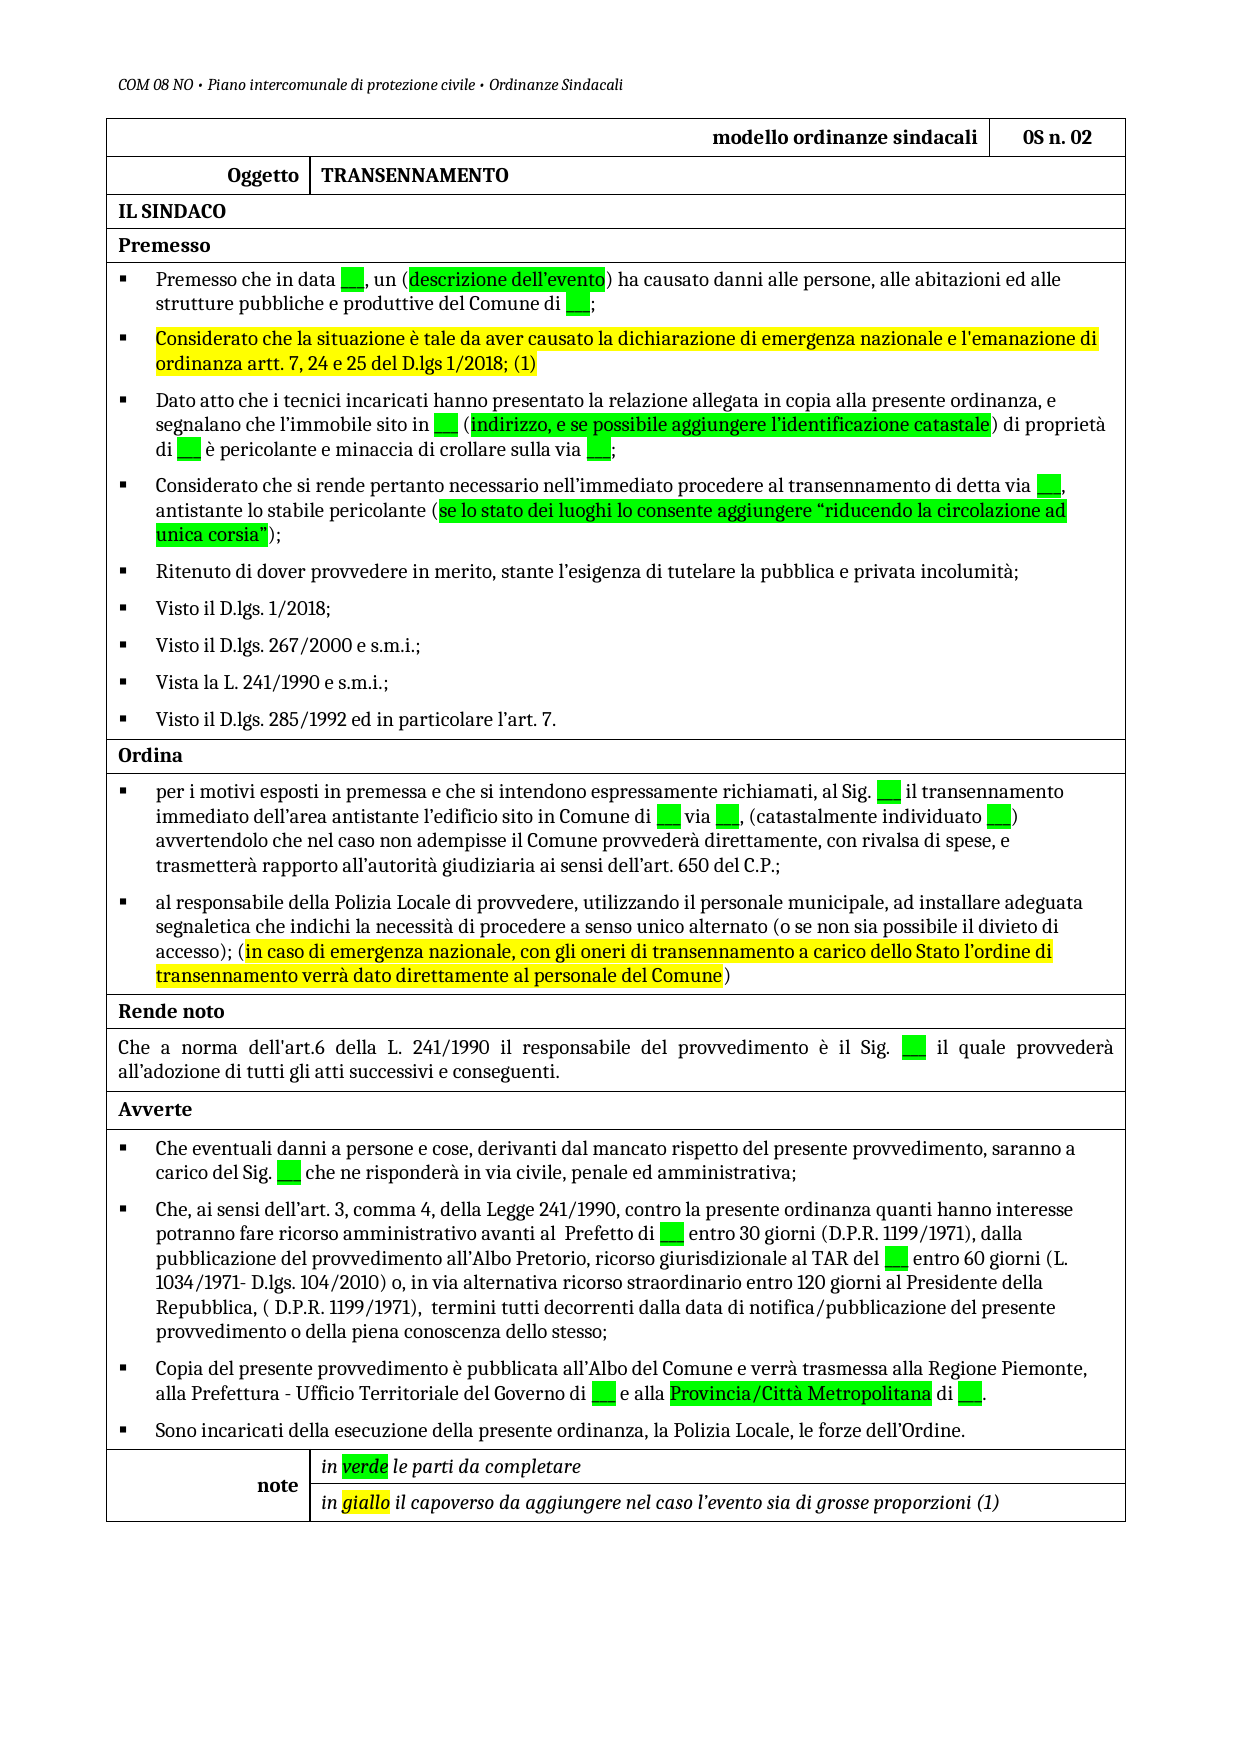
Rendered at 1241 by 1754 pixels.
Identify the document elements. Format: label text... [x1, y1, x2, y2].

table_cell per i motivi esposti in premessa e che si intendono espressamente richiamati, al Sig. ___ il transennamento immediato dell’area antistante l’edificio sito in Comune di ___ via ___, (catastalmente individuato ___) avvertendolo che nel caso non adempisse il Comune provvederà direttamente, con rivalsa di spese, e trasmetterà rapporto all’autorità giudiziaria ai sensi dell’art. 650 del C.P.; al responsabile della Polizia Locale di provvedere, utilizzando il personale municipale, ad installare adeguata segnaletica che indichi la necessità di procedere a senso unico alternato (o se non sia possibile il divieto di accesso); (in caso di emergenza nazionale, con gli oneri di transennamento a carico dello Stato l’ordine di transennamento verrà dato direttamente al personale del Comune) [107, 774, 1125, 994]
table_cell in giallo il capoverso da aggiungere nel caso l’evento sia di grosse proporzioni (1) [311, 1484, 1125, 1521]
table_cell IL SINDACO [107, 195, 1125, 228]
table_cell in verde le parti da completare [311, 1450, 1125, 1483]
table_cell Ordina [107, 740, 1125, 772]
table_cell TRANSENNAMENTO [311, 157, 1125, 194]
table_cell Che a norma dell'art.6 della L. 241/1990 il responsabile del provvedimento è il Sig. ___ il quale provvederà all’adozione di tutti gli atti successivi e conseguenti. [107, 1029, 1125, 1091]
table_cell Premesso che in data ___, un (descrizione dell’evento) ha causato danni alle persone, alle abitazioni ed alle strutture pubbliche e produttive del Comune di ___; Considerato che la situazione è tale da aver causato la dichiarazione di emergenza nazionale e l'emanazione di ordinanza artt. 7, 24 e 25 del D.lgs 1/2018; (1) Dato atto che i tecnici incaricati hanno presentato la relazione allegata in copia alla presente ordinanza, e segnalano che l’immobile sito in ___ (indirizzo, e se possibile aggiungere l’identificazione catastale) di proprietà di ___ è pericolante e minaccia di crollare sulla via ___; Considerato che si rende pertanto necessario nell’immediato procedere al transennamento di detta via ___, antistante lo stabile pericolante (se lo stato dei luoghi lo consente aggiungere “riducendo la circolazione ad unica corsia”); Ritenuto di dover provvedere in merito, stante l’esigenza di tutelare la pubblica e privata incolumità; Visto il D.lgs. 1/2018; Visto il D.lgs. 267/2000 e s.m.i.; Vista la L. 241/1990 e s.m.i.; Visto il D.lgs. 285/1992 ed in particolare l’art. 7. [107, 263, 1125, 738]
table_cell Rende noto [107, 995, 1125, 1028]
table_header modello ordinanze sindacali [107, 119, 989, 156]
table_cell Che eventuali danni a persone e cose, derivanti dal mancato rispetto del presente provvedimento, saranno a carico del Sig. ___ che ne risponderà in via civile, penale ed amministrativa; Che, ai sensi dell’art. 3, comma 4, della Legge 241/1990, contro la presente ordinanza quanti hanno interesse potranno fare ricorso amministrativo avanti al Prefetto di ___ entro 30 giorni (D.P.R. 1199/1971), dalla pubblicazione del provvedimento all’Albo Pretorio, ricorso giurisdizionale al TAR del ___ entro 60 giorni (L. 1034/1971- D.lgs. 104/2010) o, in via alternativa ricorso straordinario entro 120 giorni al Presidente della Repubblica, ( D.P.R. 1199/1971), termini tutti decorrenti dalla data di notifica/pubblicazione del presente provvedimento o della piena conoscenza dello stesso; Copia del presente provvedimento è pubblicata all’Albo del Comune e verrà trasmessa alla Regione Piemonte, alla Prefettura - Ufficio Territoriale del Governo di ___ e alla Provincia/Città Metropolitana di ___. Sono incaricati della esecuzione della presente ordinanza, la Polizia Locale, le forze dell’Ordine. [107, 1130, 1125, 1449]
table_cell note [107, 1450, 309, 1521]
table_header 0S n. 02 [990, 119, 1125, 156]
table_cell Premesso [107, 229, 1125, 262]
table_cell Oggetto [107, 157, 309, 194]
table_cell Avverte [107, 1092, 1125, 1129]
